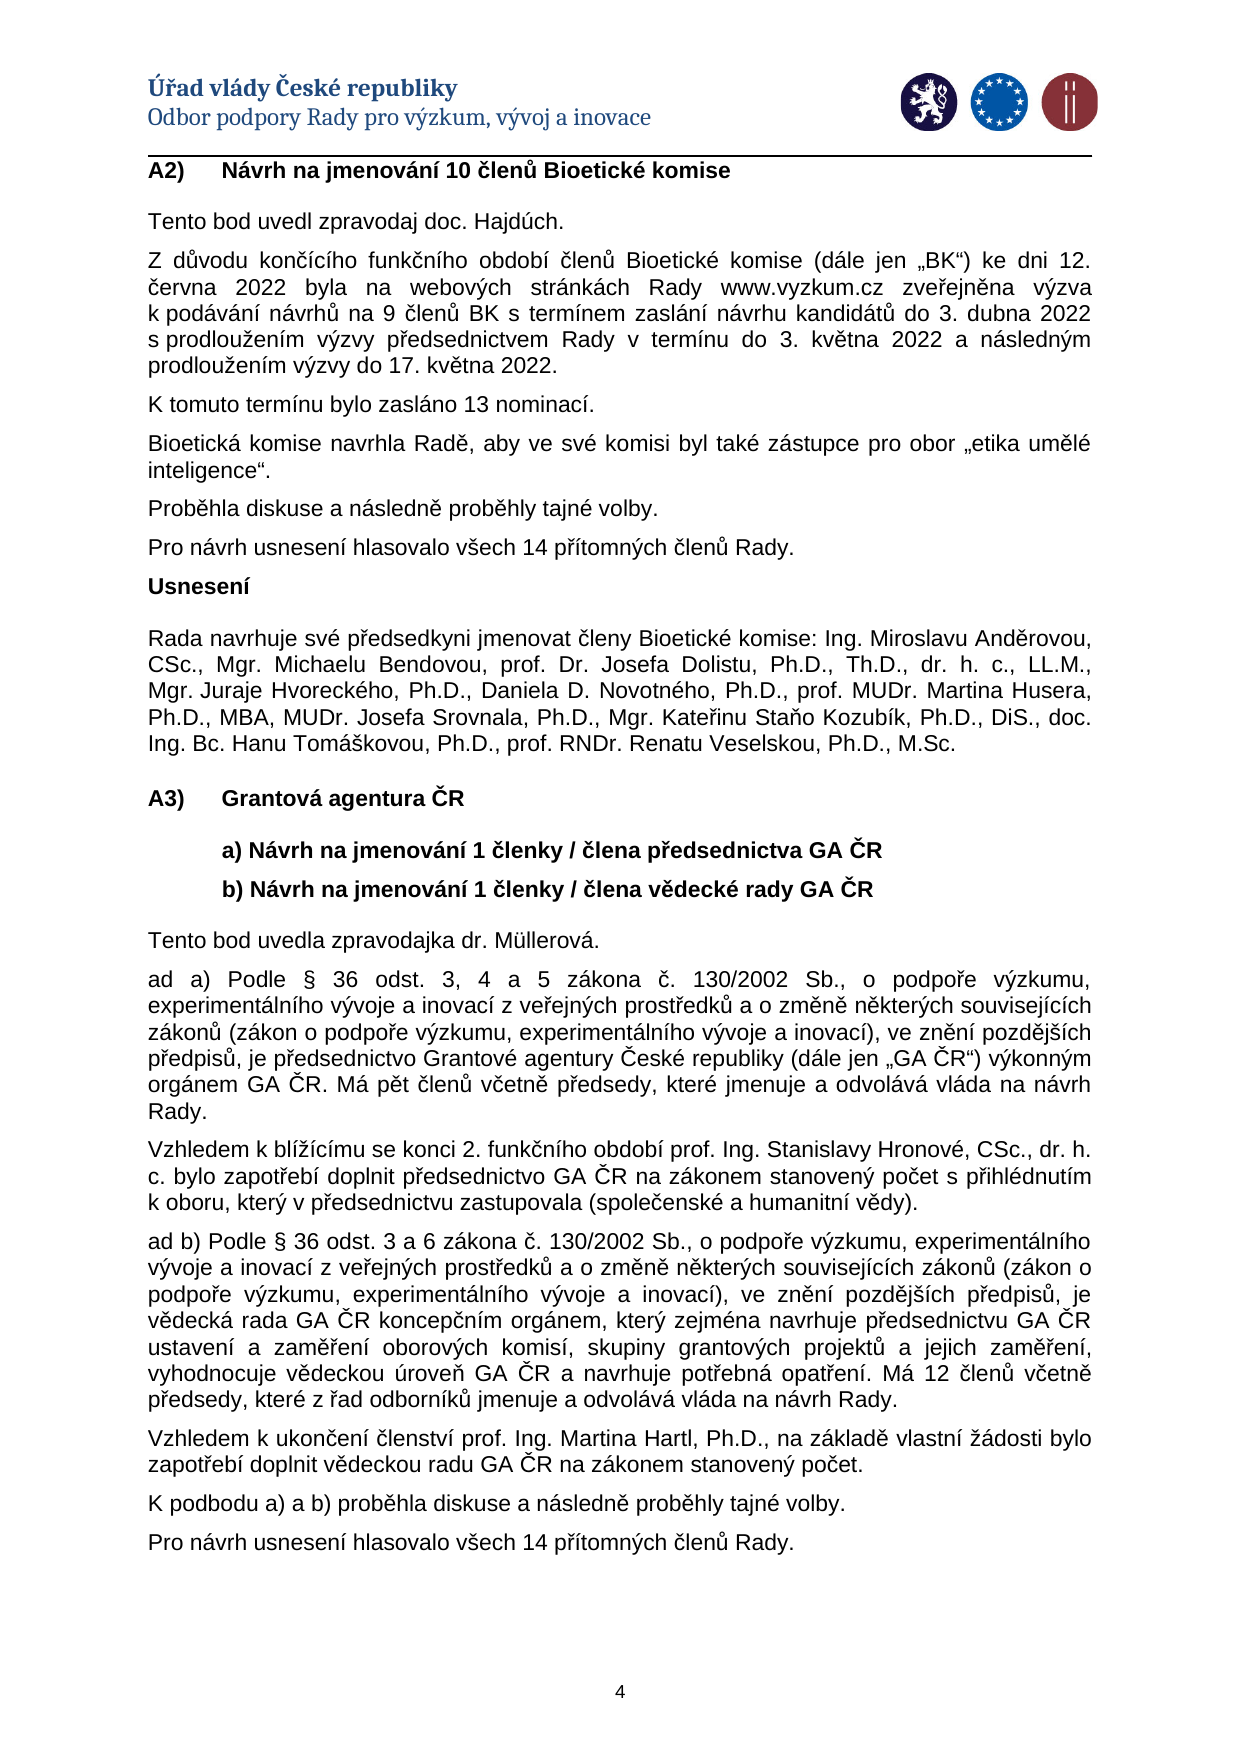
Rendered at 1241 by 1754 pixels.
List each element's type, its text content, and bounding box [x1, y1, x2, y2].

text K tomuto termínu bylo zasláno 13 nominací. [148, 391, 1092, 418]
text Z důvodu končícího funkčního období členů Bioetické komise (dále jen „BK“) ke dni 12. června 2022 byla na webových stránkách Rady www.vyzkum.cz zveřejněna výzva k podávání návrhů na 9 členů BK s termínem zaslání návrhu kandidátů do 3. dubna 2022 s prodloužením výzvy předsednictvem Rady v termínu do 3. května 2022 a následným prodloužením výzvy do 17. května 2022. [148, 247, 1092, 379]
text Bioetická komise navrhla Radě, aby ve své komisi byl také zástupce pro obor „etika umělé inteligence“. [148, 430, 1092, 483]
text Proběhla diskuse a následně proběhly tajné volby. [148, 495, 1092, 522]
text b) Návrh na jmenování 1 členky / člena vědecké rady GA ČR [148, 876, 1092, 902]
text a) Návrh na jmenování 1 členky / člena předsednictva GA ČR [148, 837, 1092, 863]
text Tento bod uvedla zpravodajka dr. Müllerová. [148, 927, 1092, 953]
text ad b) Podle § 36 odst. 3 a 6 zákona č. 130/2002 Sb., o podpoře výzkumu, experimentálního vývoje a inovací z veřejných prostředků a o změně některých souvisejících zákonů (zákon o podpoře výzkumu, experimentálního vývoje a inovací), ve znění pozdějších předpisů, je vědecká rada GA ČR koncepčním orgánem, který zejména navrhuje předsednictvu GA ČR ustavení a zaměření oborových komisí, skupiny grantových projektů a jejich zaměření, vyhodnocuje vědeckou úroveň GA ČR a navrhuje potřebná opatření. Má 12 členů včetně předsedy, které z řad odborníků jmenuje a odvolává vláda na návrh Rady. [148, 1228, 1092, 1412]
text Tento bod uvedl zpravodaj doc. Hajdúch. [148, 208, 1092, 234]
text Pro návrh usnesení hlasovalo všech 14 přítomných členů Rady. [148, 534, 1092, 561]
text Rada navrhuje své předsedkyni jmenovat členy Bioetické komise: Ing. Miroslavu Anděrovou, CSc., Mgr. Michaelu Bendovou, prof. Dr. Josefa Dolistu, Ph.D., Th.D., dr. h. c., LL.M., Mgr. Juraje Hvoreckého, Ph.D., Daniela D. Novotného, Ph.D., prof. MUDr. Martina Husera, Ph.D., MBA, MUDr. Josefa Srovnala, Ph.D., Mgr. Kateřinu Staňo Kozubík, Ph.D., DiS., doc. Ing. Bc. Hanu Tomáškovou, Ph.D., prof. RNDr. Renatu Veselskou, Ph.D., M.Sc. [148, 624, 1092, 756]
text A2) Návrh na jmenování 10 členů Bioetické komise [148, 157, 1092, 183]
text A3) Grantová agentura ČR [148, 785, 1092, 812]
text Vzhledem k blížícímu se konci 2. funkčního období prof. Ing. Stanislavy Hronové, CSc., dr. h. c. bylo zapotřebí doplnit předsednictvo GA ČR na zákonem stanovený počet s přihlédnutím k oboru, který v předsednictvu zastupovala (společenské a humanitní vědy). [148, 1136, 1092, 1216]
text ad a) Podle § 36 odst. 3, 4 a 5 zákona č. 130/2002 Sb., o podpoře výzkumu, experimentálního vývoje a inovací z veřejných prostředků a o změně některých souvisejících zákonů (zákon o podpoře výzkumu, experimentálního vývoje a inovací), ve znění pozdějších předpisů, je předsednictvo Grantové agentury České republiky (dále jen „GA ČR“) výkonným orgánem GA ČR. Má pět členů včetně předsedy, které jmenuje a odvolává vláda na návrh Rady. [148, 966, 1092, 1124]
text Vzhledem k ukončení členství prof. Ing. Martina Hartl, Ph.D., na základě vlastní žádosti bylo zapotřebí doplnit vědeckou radu GA ČR na zákonem stanovený počet. [148, 1425, 1092, 1478]
text Usnesení [148, 573, 1092, 599]
text K podbodu a) a b) proběhla diskuse a následně proběhly tajné volby. [148, 1490, 1092, 1517]
text Pro návrh usnesení hlasovalo všech 14 přítomných členů Rady. [148, 1529, 1092, 1555]
picture [900, 73, 1098, 131]
